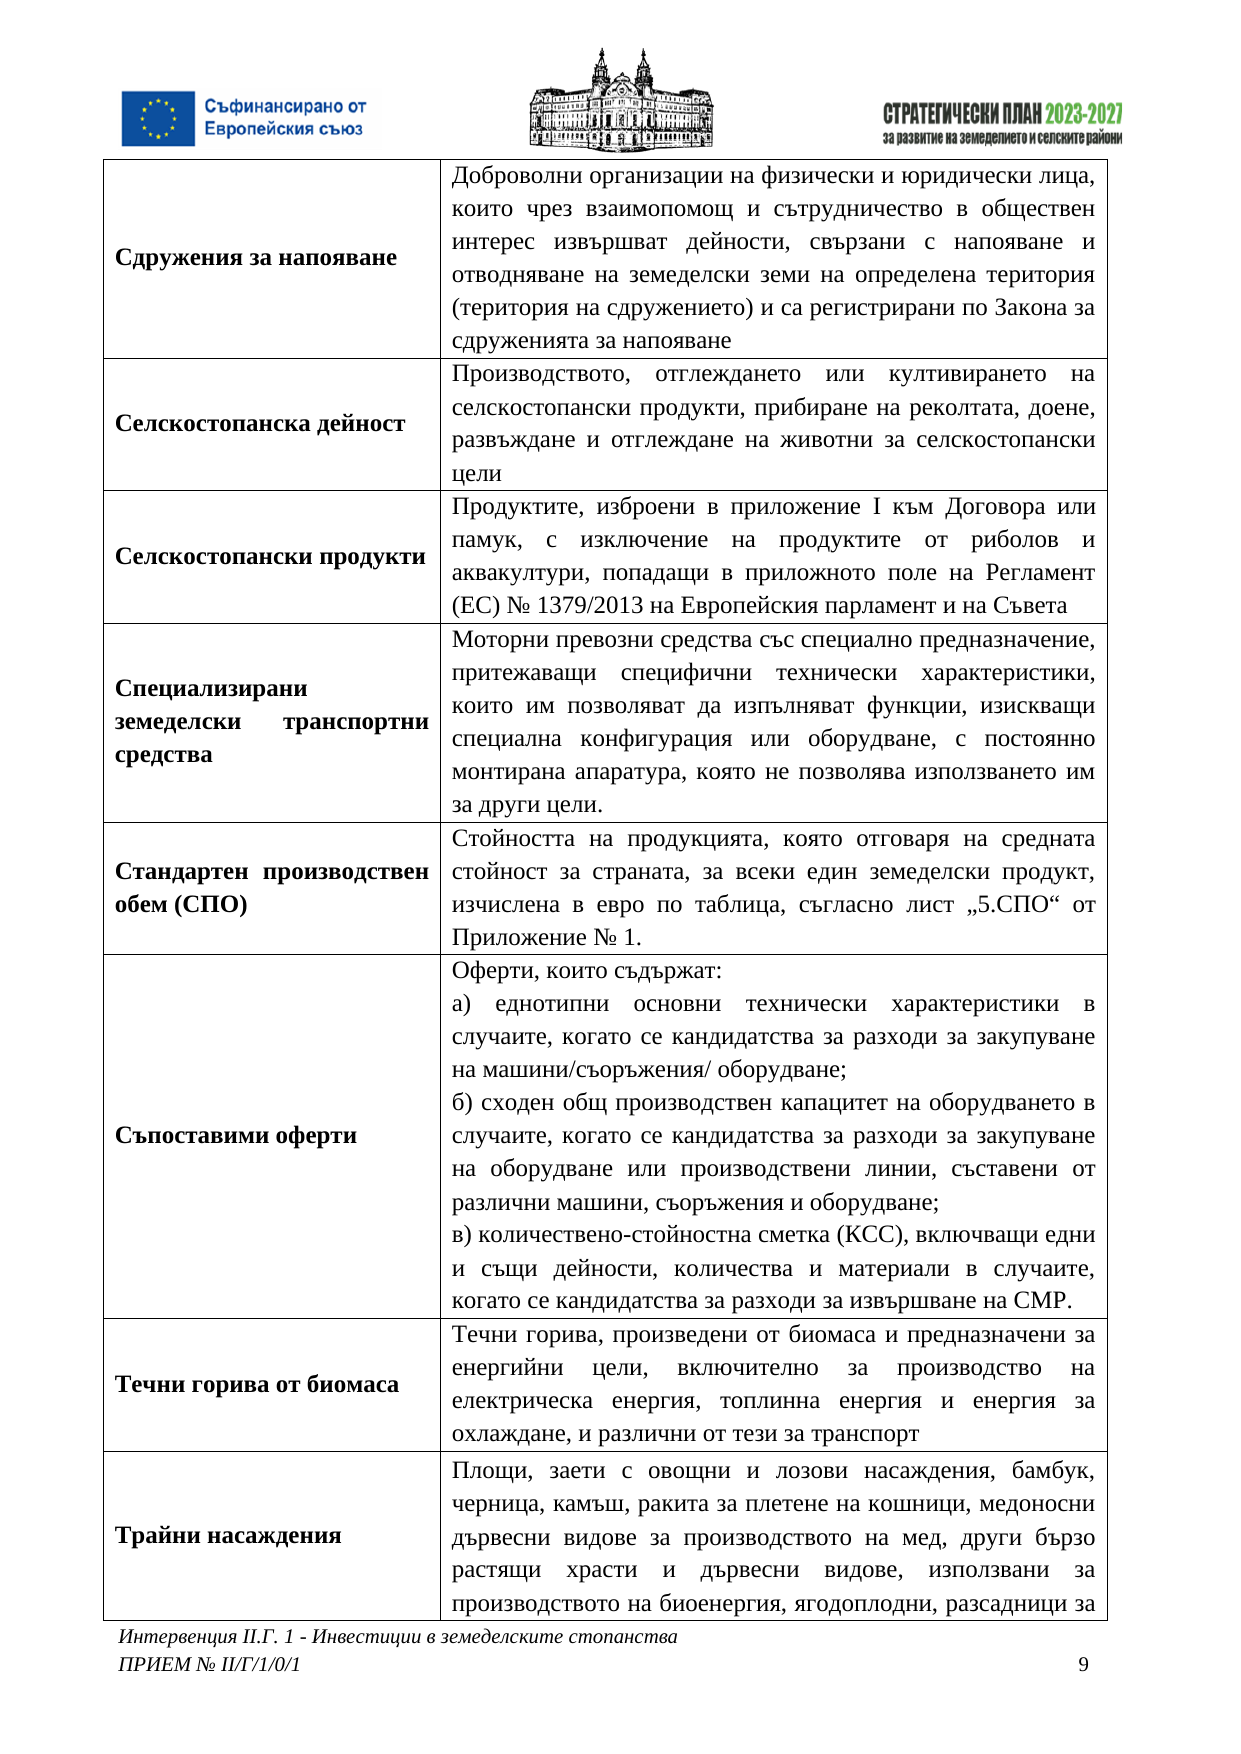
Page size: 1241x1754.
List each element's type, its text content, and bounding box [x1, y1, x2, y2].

table_cell Селскостопанска дейност [104, 359, 440, 490]
table_cell Производството, отглеждането или култивирането на селскостопански продукти, прибиране на реколтата, доене, развъждане и отглеждане на животни за селскостопански цели [441, 359, 1107, 490]
table_cell Течни горива, произведени от биомаса и предназначени за енергийни цели, включително за производство на електрическа енергия, топлинна енергия и енергия за охлаждане, и различни от тези за транспорт [441, 1319, 1107, 1451]
table_cell Селскостопански продукти [104, 491, 440, 623]
table_cell Съпоставими оферти [104, 955, 440, 1318]
table_cell Продуктите, изброени в приложение I към Договора или памук, с изключение на продуктите от риболов и аквакултури, попадащи в приложното поле на Регламент (ЕС) № 1379/2013 на Европейския парламент и на Съвета [441, 491, 1107, 623]
table_cell Специализирани земеделски транспортни средства [104, 624, 440, 822]
table_cell Стандартен производствен обем (СПО) [104, 823, 440, 954]
table_cell Оферти, които съдържат: а) еднотипни основни технически характеристики в случаите, когато се кандидатства за разходи за закупуване на машини/съоръжения/ оборудване; б) сходен общ производствен капацитет на оборудването в случаите, когато се кандидатства за разходи за закупуване на оборудване или производствени линии, съставени от различни машини, съоръжения и оборудване; в) количествено-стойностна сметка (КСС), включващи едни и същи дейности, количества и материали в случаите, когато се кандидатства за разходи за извършване на СМР. [441, 955, 1107, 1318]
table_cell Моторни превозни средства със специално предназначение, притежаващи специфични технически характеристики, които им позволяват да изпълняват функции, изискващи специална конфигурация или оборудване, с постоянно монтирана апаратура, която не позволява използването им за други цели. [441, 624, 1107, 822]
table_cell Стойността на продукцията, която отговаря на средната стойност за страната, за всеки един земеделски продукт, изчислена в евро по таблица, съгласно лист „5.СПО“ от Приложение № 1. [441, 823, 1107, 954]
table_cell Доброволни организации на физически и юридически лица, които чрез взаимопомощ и сътрудничество в обществен интерес извършват дейности, свързани с напояване и отводняване на земеделски земи на определена територия (територия на сдружението) и са регистрирани по Закона за сдруженията за напояване [441, 160, 1107, 357]
table_cell Трайни насаждения [104, 1452, 440, 1620]
table_cell Течни горива от биомаса [104, 1319, 440, 1451]
picture [118, 44, 1123, 159]
table_cell Сдружения за напояване [104, 160, 440, 357]
